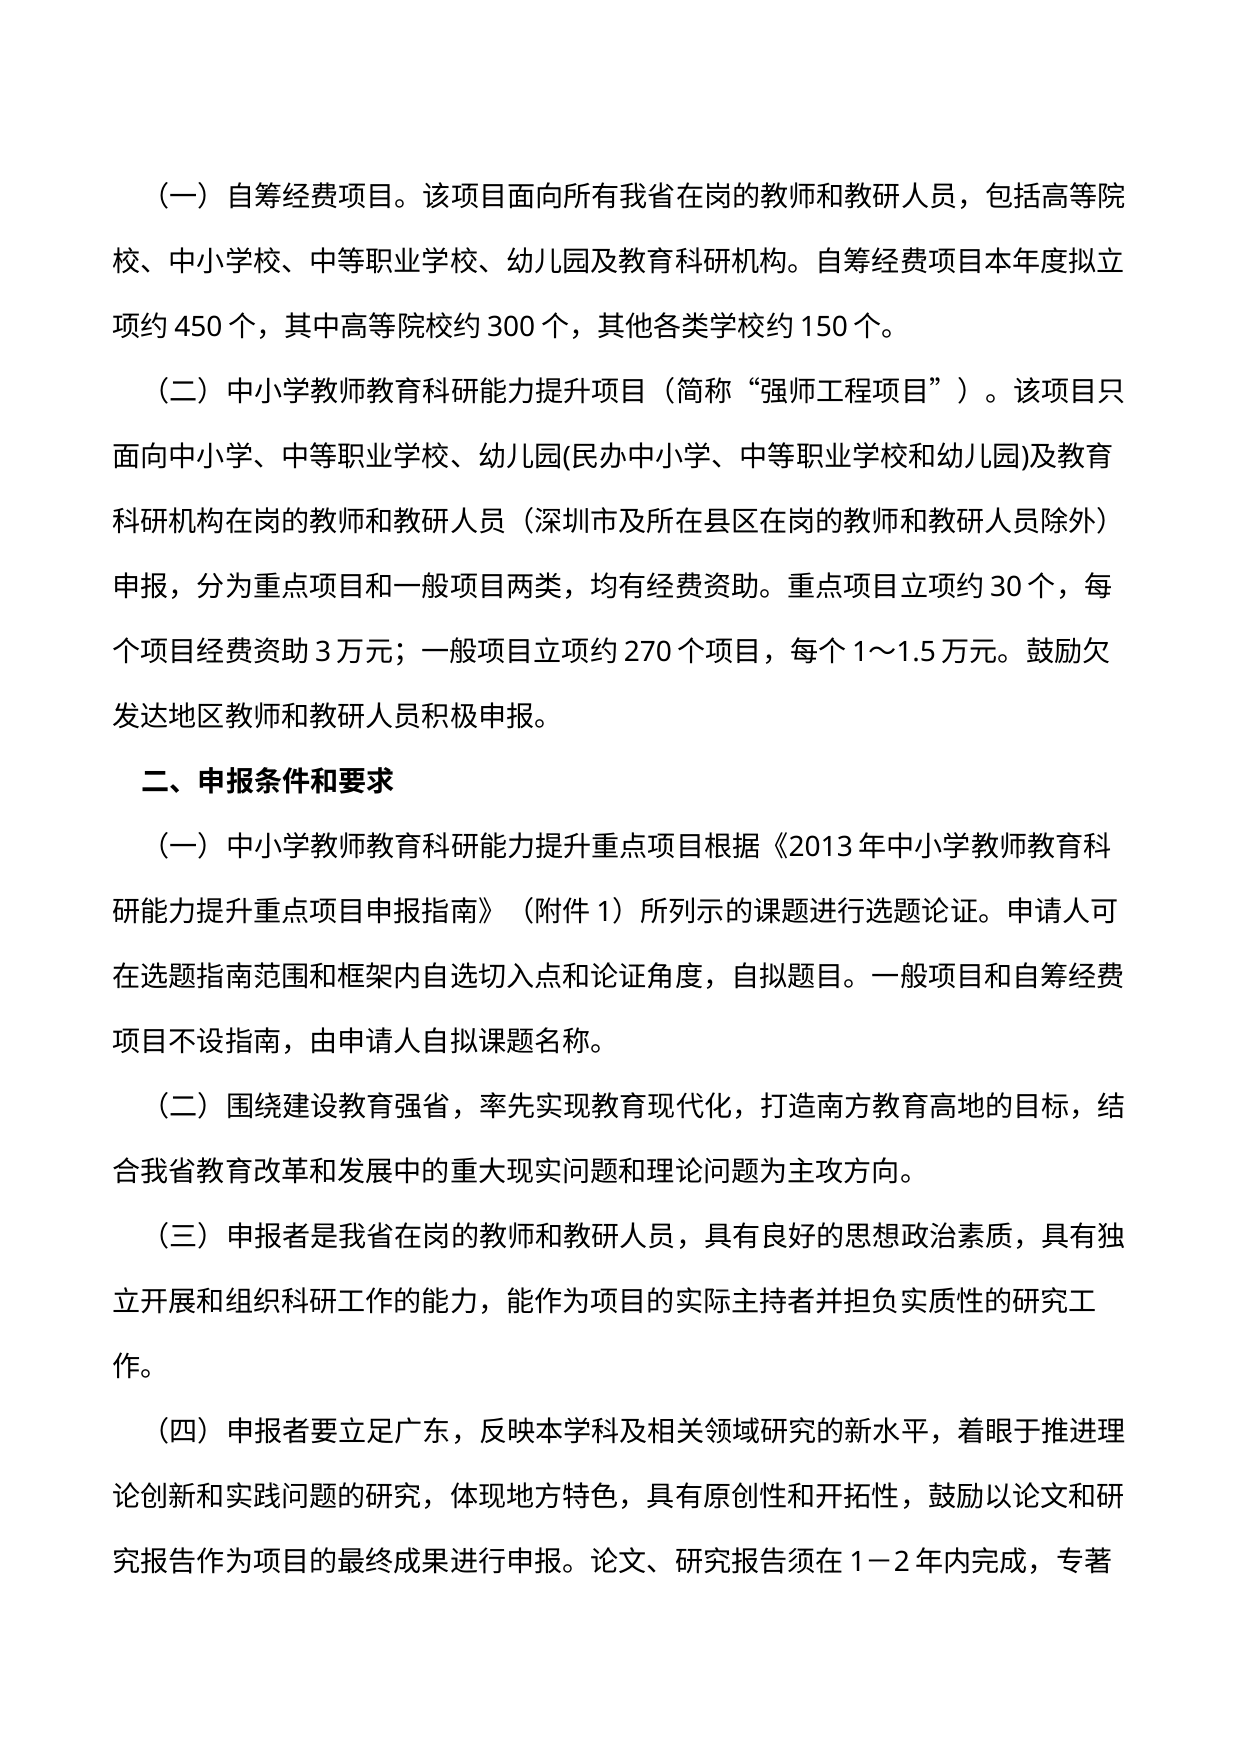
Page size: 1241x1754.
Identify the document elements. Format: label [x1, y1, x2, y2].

table_header [112, 162, 1128, 1592]
